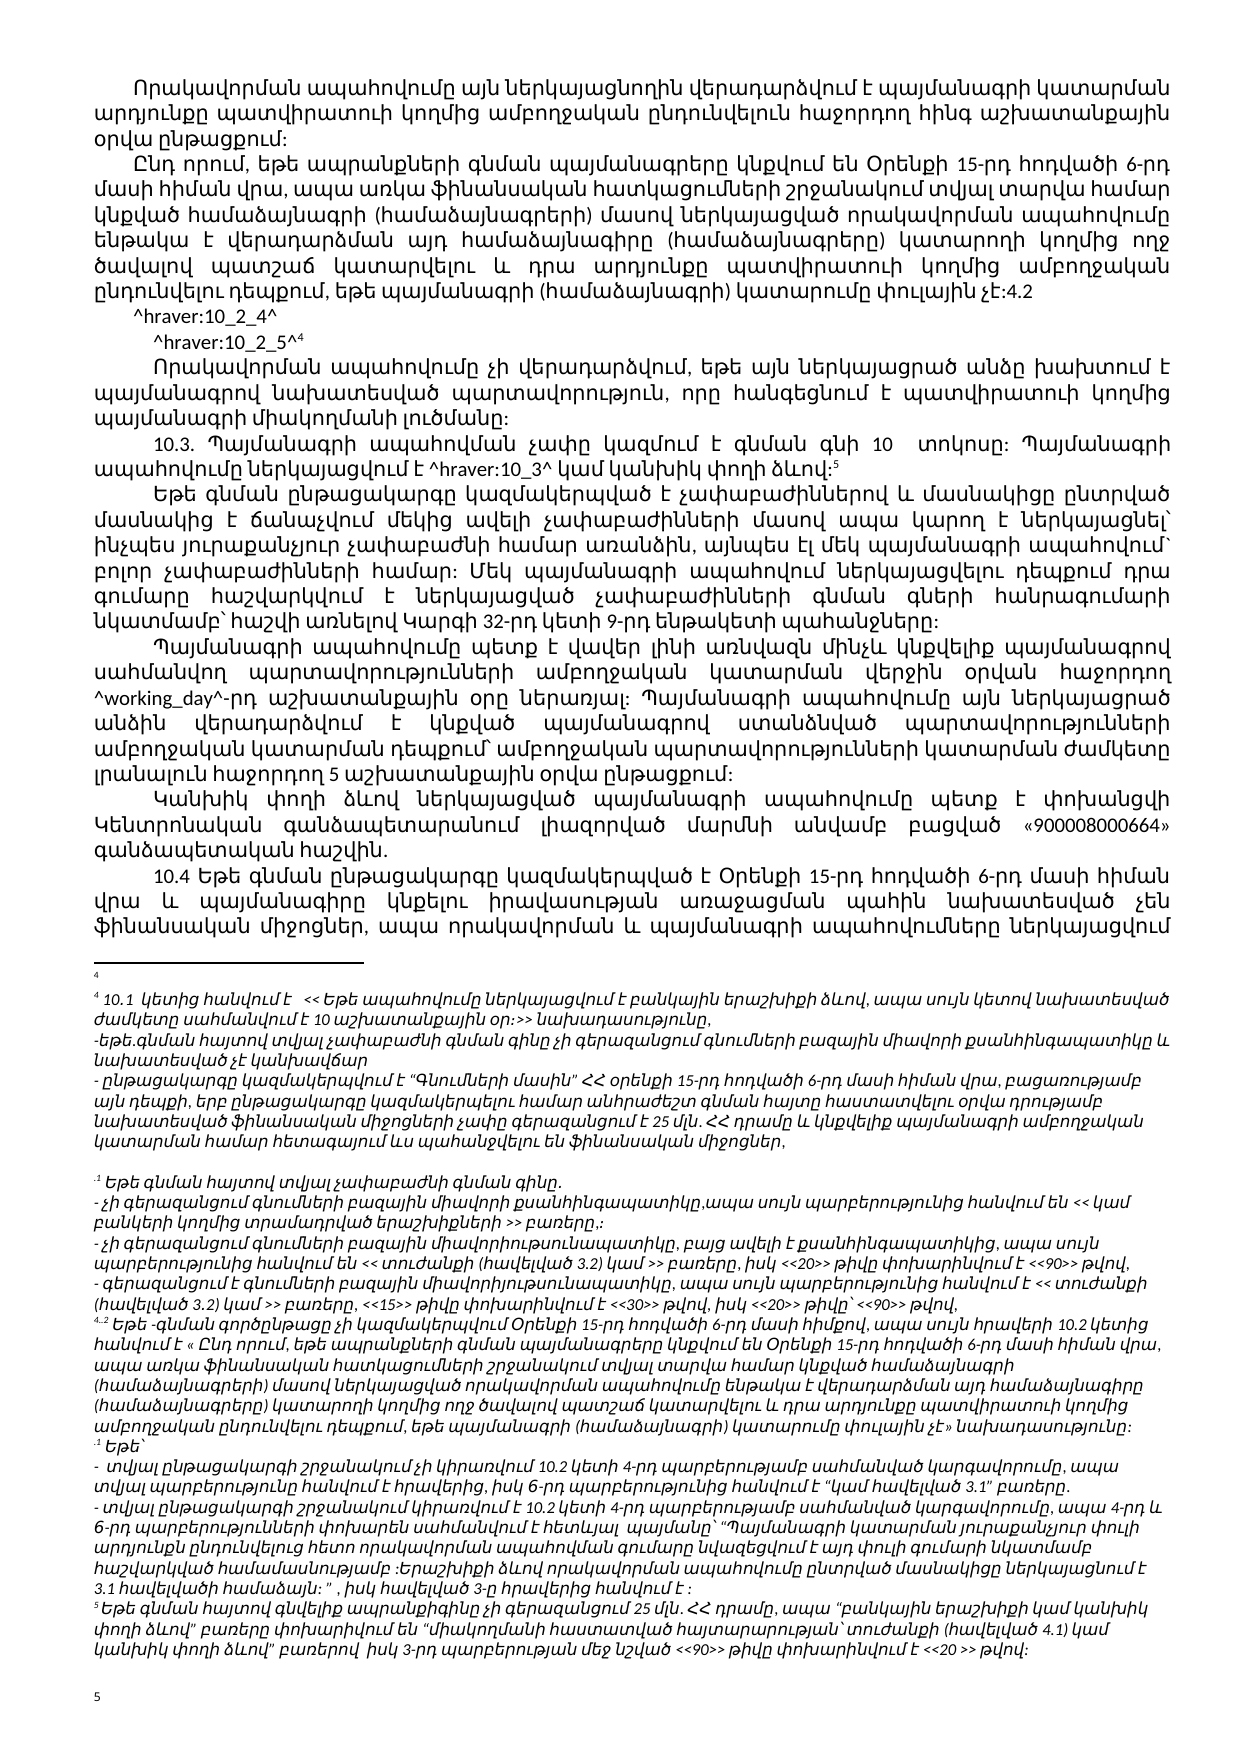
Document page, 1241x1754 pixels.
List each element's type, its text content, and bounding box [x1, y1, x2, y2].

text ^hraver:10_2_4^ [94, 304, 1171, 329]
text Որակավորման ապահովումը այն ներկայացնողին վերադարձվում է պայմանագրի կատարման արդյունքը պատվիրատուի կողմից ամբողջական ընդունվելուն հաջորդող հինգ աշխատանքային օրվա ընթացքում: [94, 75, 1171, 151]
text ^hraver:10_2_5^ [94, 329, 1171, 354]
text Կանխիկ փողի ձևով ներկայացված պայմանագրի ապահովումը պետք է փոխանցվի Կենտրոնական գանձապետարանում լիազորված մարմնի անվամբ բացված «900008000664» գանձապետական հաշվին. [94, 787, 1171, 863]
text Որակավորման ապահովումը չի վերադարձվում, եթե այն ներկայացրած անձը խախտում է պայմանագրով նախատեսված պարտավորություն, որը հանգեցնում է պատվիրատուի կողմից պայմանագրի միակողմանի լուծմանը: [94, 354, 1171, 431]
text Պայմանագրի ապահովումը պետք է վավեր լինի առնվազն մինչև կնքվելիք պայմանագրով սահմանվող պարտավորությունների ամբողջական կատարման վերջին օրվան հաջորդող ^working_day^-րդ աշխատանքային օրը ներառյալ: Պայմանագրի ապահովումը այն ներկայացրած անձին վերադարձվում է կնքված պայմանագրով ստանձնված պարտավորությունների ամբողջական կատարման դեպքում՝ ամբողջական պարտավորությունների կատարման ժամկետը լրանալուն հաջորդող 5 աշխատանքային օրվա ընթացքում: [94, 634, 1171, 787]
text Ընդ որում, եթե ապրանքների գնման պայմանագրերը կնքվում են Օրենքի 15-րդ հոդվածի 6-րդ մասի հիման վրա, ապա առկա ֆինանսական հատկացումների շրջանակում տվյալ տարվա համար կնքված համաձայնագրի (համաձայնագրերի) մասով ներկայացված որակավորման ապահովումը ենթակա է վերադարձման այդ համաձայնագիրը (համաձայնագրերը) կատարողի կողմից ողջ ծավալով պատշաճ կատարվելու և դրա արդյունքը պատվիրատուի կողմից ամբողջական ընդունվելու դեպքում, եթե պայմանագրի (համաձայնագրի) կատարումը փուլային չէ:4.2 [94, 151, 1171, 304]
text 10.4 Եթե գնման ընթացակարգը կազմակերպված է Օրենքի 15-րդ հոդվածի 6-րդ մասի հիման վրա և պայմանագիրը կնքելու իրավասության առաջացման պահին նախատեսված չեն ֆինանսական միջոցներ, ապա որակավորման և պայմանագրի ապահովումները ներկայացվում են միակողմանի հաստատված հայտարարության` տուժանքի կամ կանխիկ փողի ձևով: Եթե պայմանագիրը կնքելու իրավասության առաջացման պահին՝ [94, 863, 1171, 939]
text 10.3. Պայմանագրի ապահովման չափը կազմում է գնման գնի 10 տոկոսը: Պայմանագրի ապահովումը ներկայացվում է ^hraver:10_3^ կամ կանխիկ փողի ձևով: [94, 431, 1171, 482]
text Եթե գնման ընթացակարգը կազմակերպված է չափաբաժիններով և մասնակիցը ընտրված մասնակից է ճանաչվում մեկից ավելի չափաբաժինների մասով ապա կարող է ներկայացնել՝ ինչպես յուրաքանչյուր չափաբաժնի համար առանձին, այնպես էլ մեկ պայմանագրի ապահովում` բոլոր չափաբաժինների համար: Մեկ պայմանագրի ապահովում ներկայացվելու դեպքում դրա գումարը հաշվարկվում է ներկայացված չափաբաժինների գնման գների հանրագումարի նկատմամբ՝ հաշվի առնելով Կարգի 32-րդ կետի 9-րդ ենթակետի պահանջները: [94, 482, 1171, 634]
